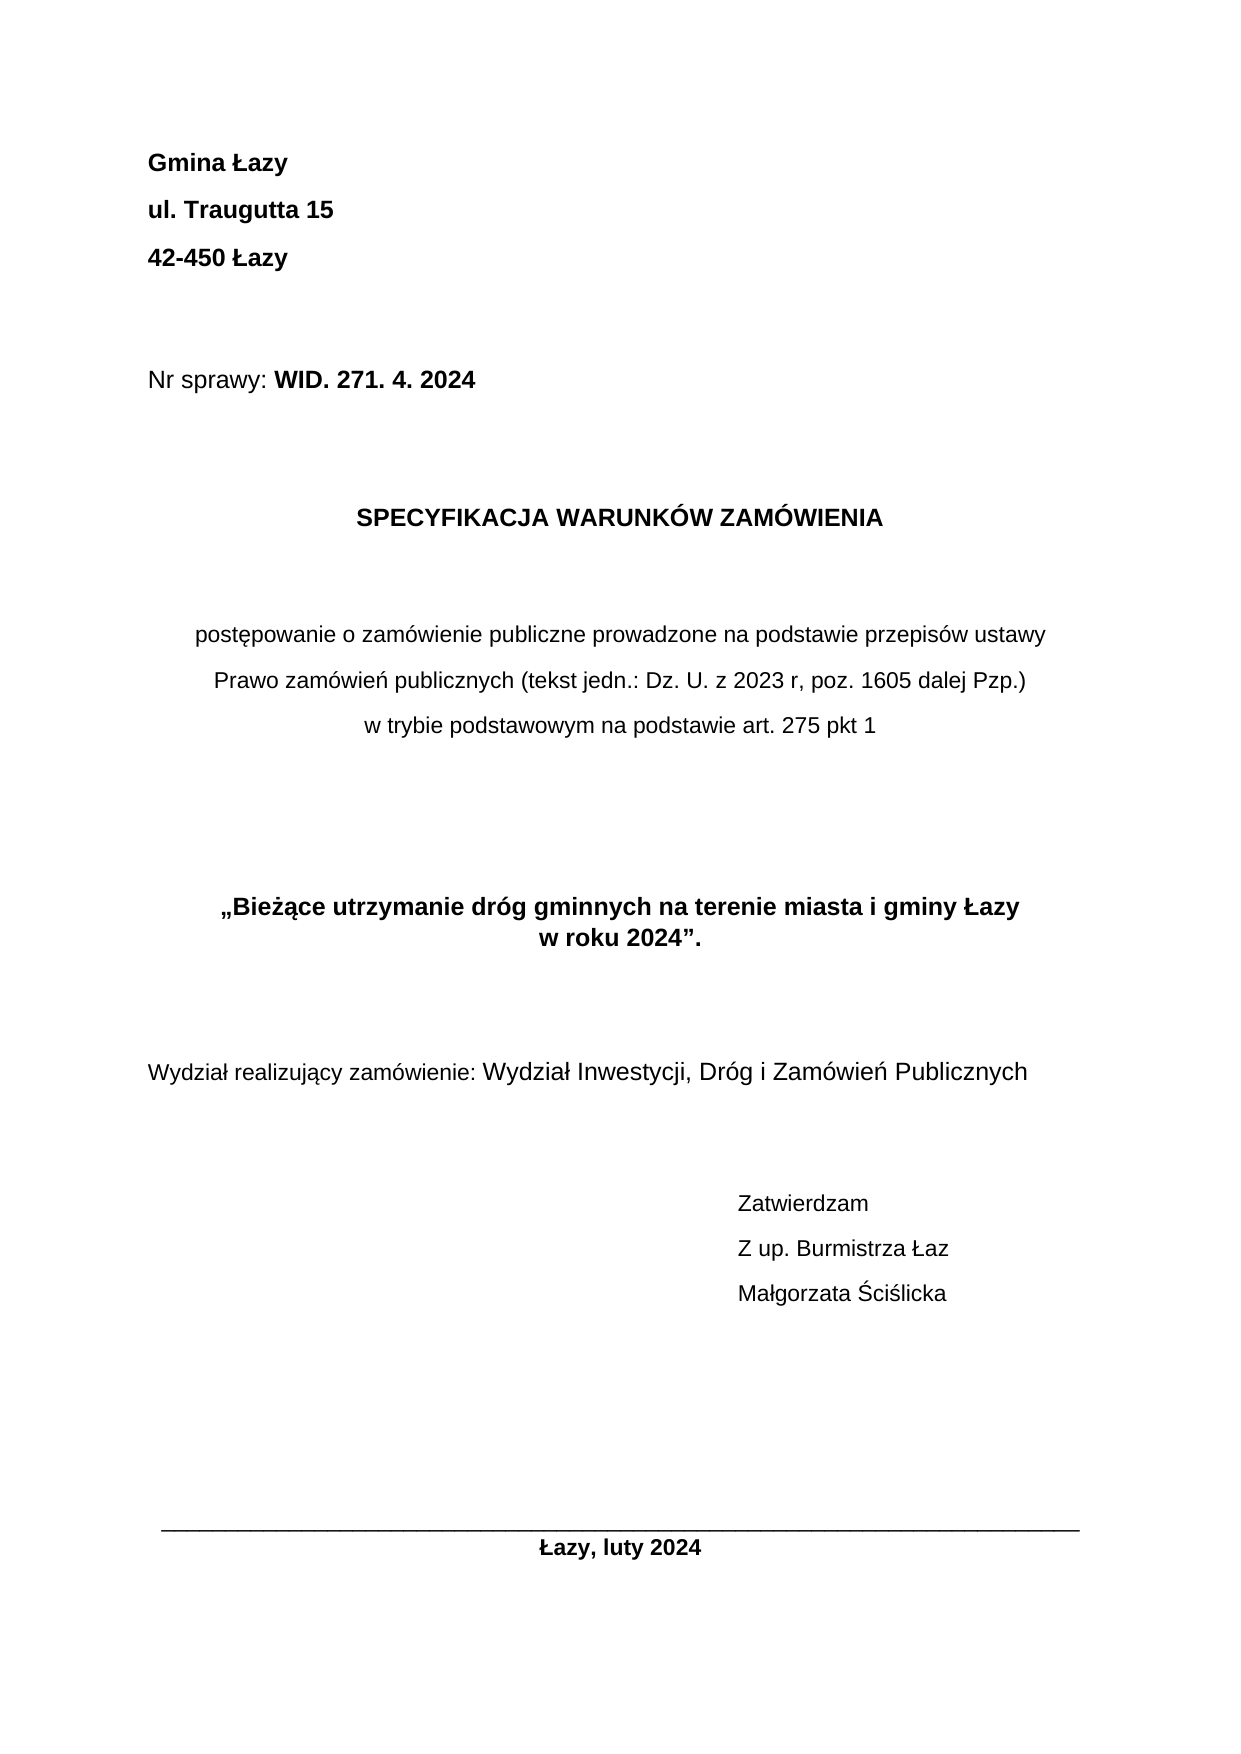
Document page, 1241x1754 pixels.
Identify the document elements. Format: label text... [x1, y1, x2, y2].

text Prawo zamówień publicznych (tekst jedn.: Dz. U. z 2023 r, poz. 1605 dalej Pzp.) [148, 667, 1093, 693]
text 42-450 Łazy [148, 243, 1093, 272]
text ________________________________________________________________________ Łazy, luty 2024 [148, 1506, 1093, 1560]
text Nr sprawy: WID. 271. 4. 2024 [148, 364, 1093, 393]
text postępowanie o zamówienie publiczne prowadzone na podstawie przepisów ustawy [148, 621, 1093, 648]
subtitle Wydział realizujący zamówienie: Wydział Inwestycji, Dróg i Zamówień Publicznych [148, 1056, 1093, 1085]
text Gmina Łazy [148, 148, 1093, 176]
subtitle SPECYFIKACJA WARUNKÓW ZAMÓWIENIA [148, 502, 1093, 531]
text Zatwierdzam [664, 1190, 1093, 1216]
text ul. Traugutta 15 [148, 195, 1093, 224]
text w trybie podstawowym na podstawie art. 275 pkt 1 [148, 712, 1093, 738]
text „Bieżące utrzymanie dróg gminnych na terenie miasta i gminy Łazy w roku 2024”. [148, 892, 1093, 952]
text Z up. Burmistrza Łaz [664, 1235, 1093, 1261]
text Małgorzata Ściślicka [664, 1280, 1093, 1306]
